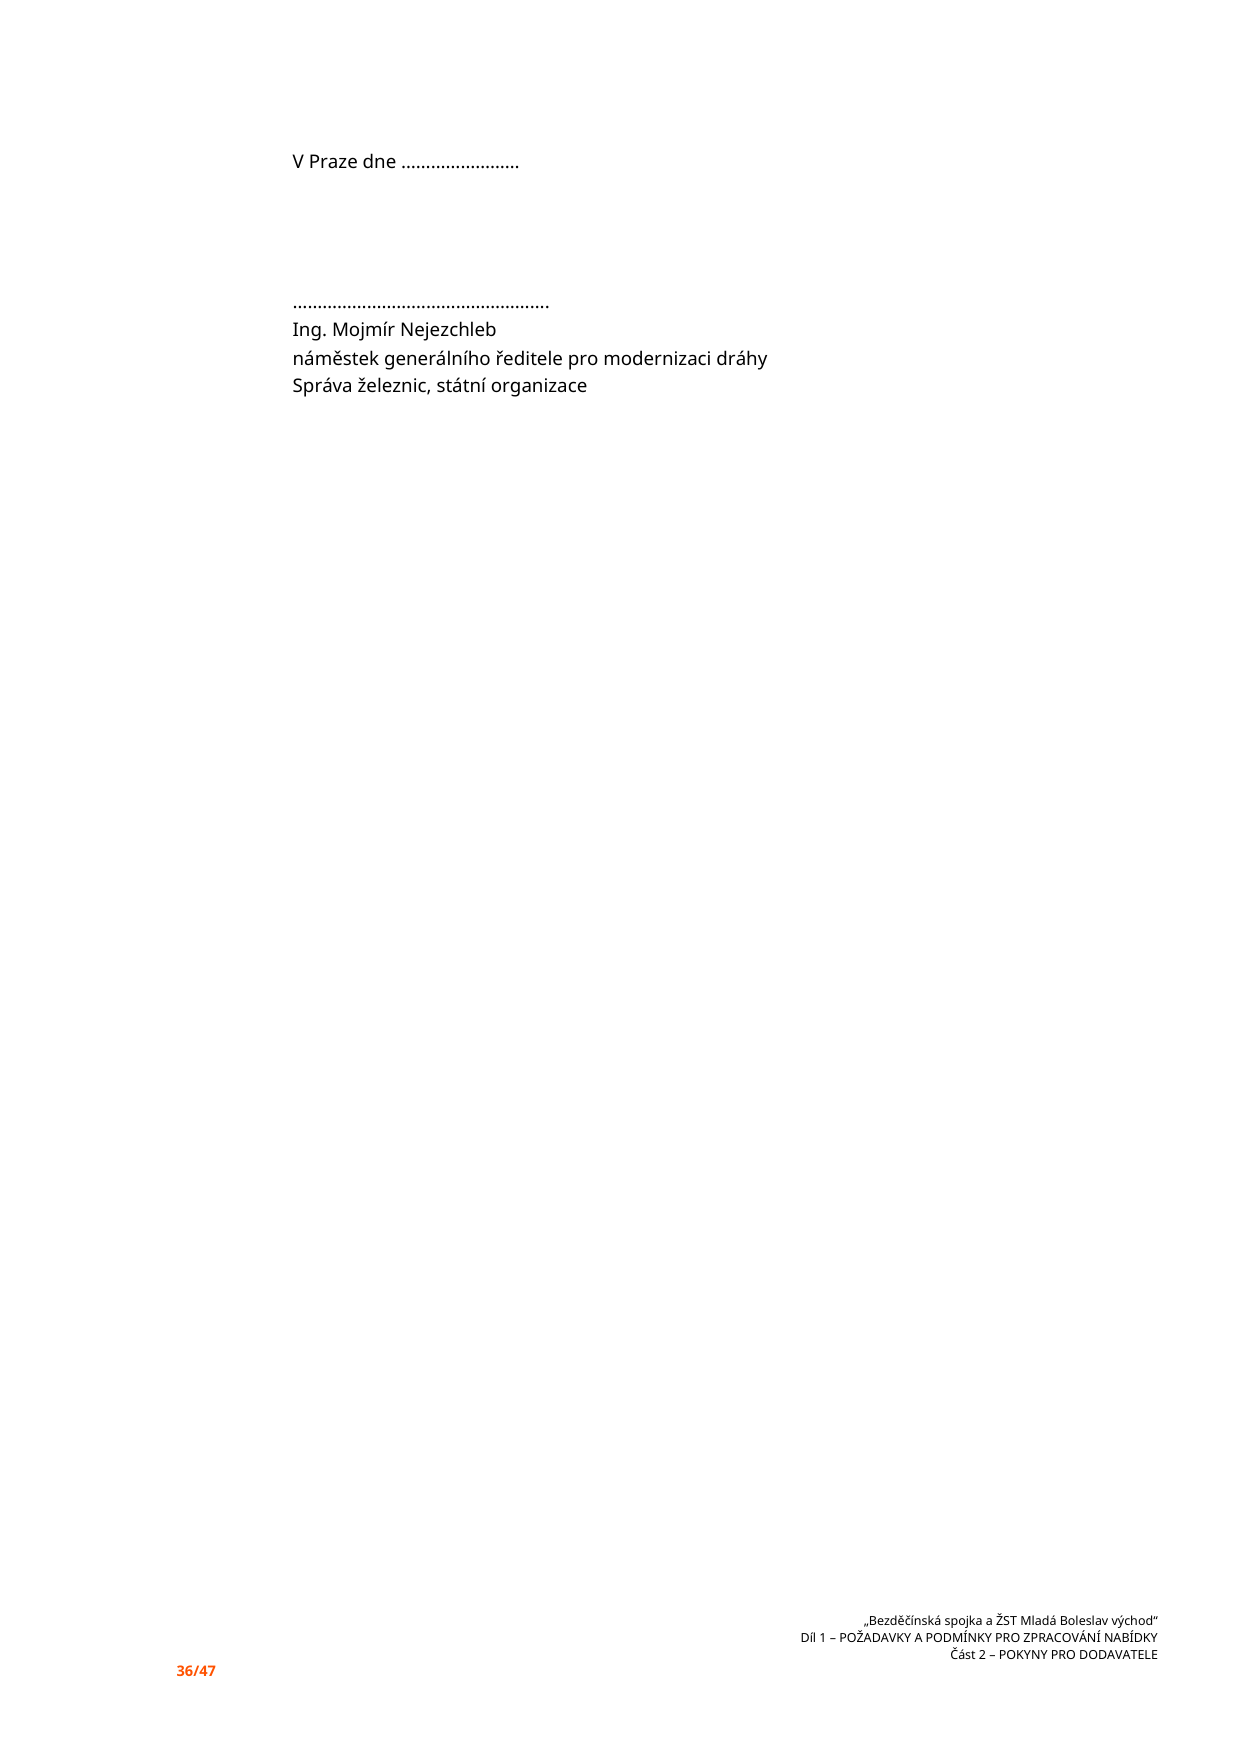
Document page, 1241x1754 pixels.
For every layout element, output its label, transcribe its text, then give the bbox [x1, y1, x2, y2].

text Správa železnic, státní organizace [292, 373, 1122, 398]
text Ing. Mojmír Nejezchleb [292, 317, 1122, 342]
text V Praze dne …………………… [292, 149, 1122, 174]
text ……………………………………………. [292, 289, 1122, 314]
text náměstek generálního ředitele pro modernizaci dráhy [292, 345, 1122, 370]
